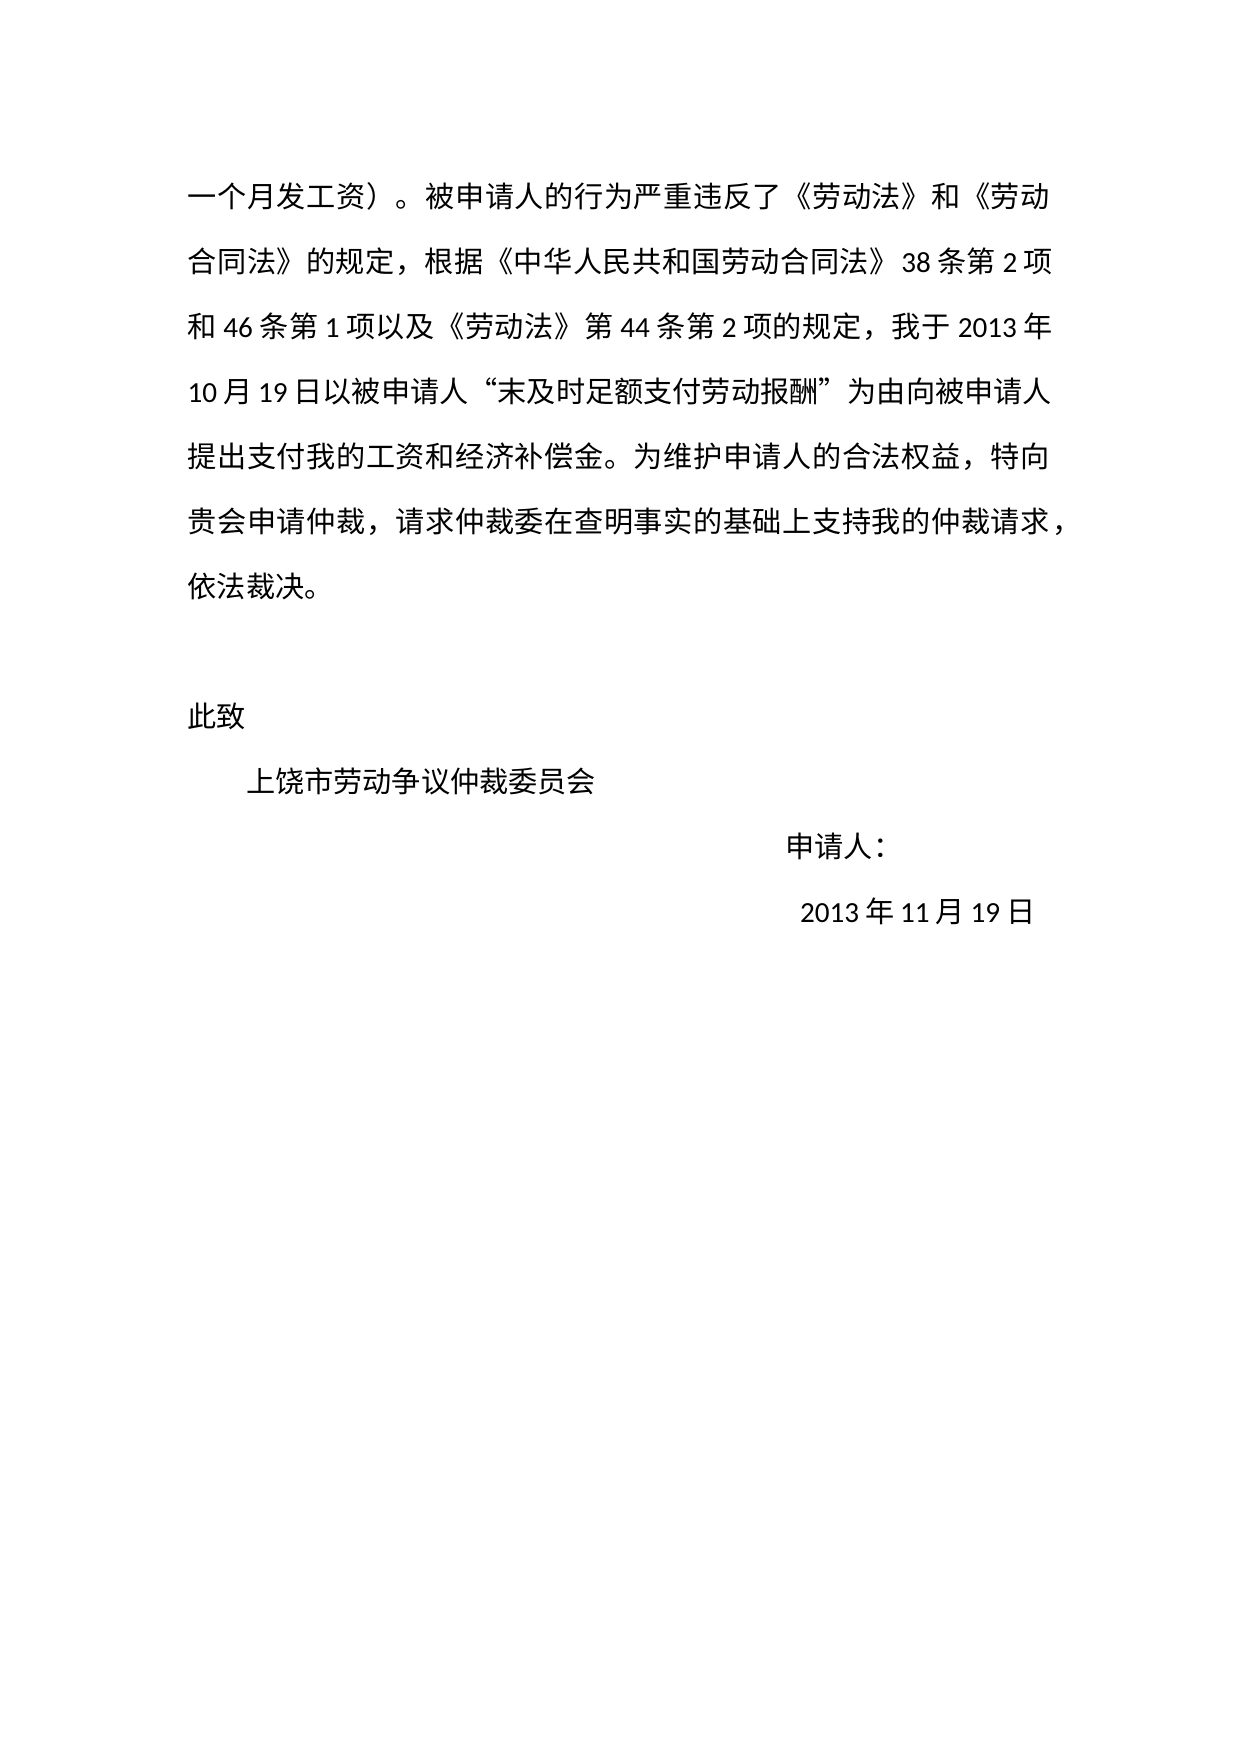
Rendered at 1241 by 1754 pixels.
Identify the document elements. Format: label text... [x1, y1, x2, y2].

text 申请人： [187, 812, 1053, 877]
text 上饶市劳动争议仲裁委员会 [187, 747, 1053, 812]
text 此致 [187, 682, 1053, 747]
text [187, 162, 1053, 617]
text 2013年11月19日 [187, 877, 1053, 942]
